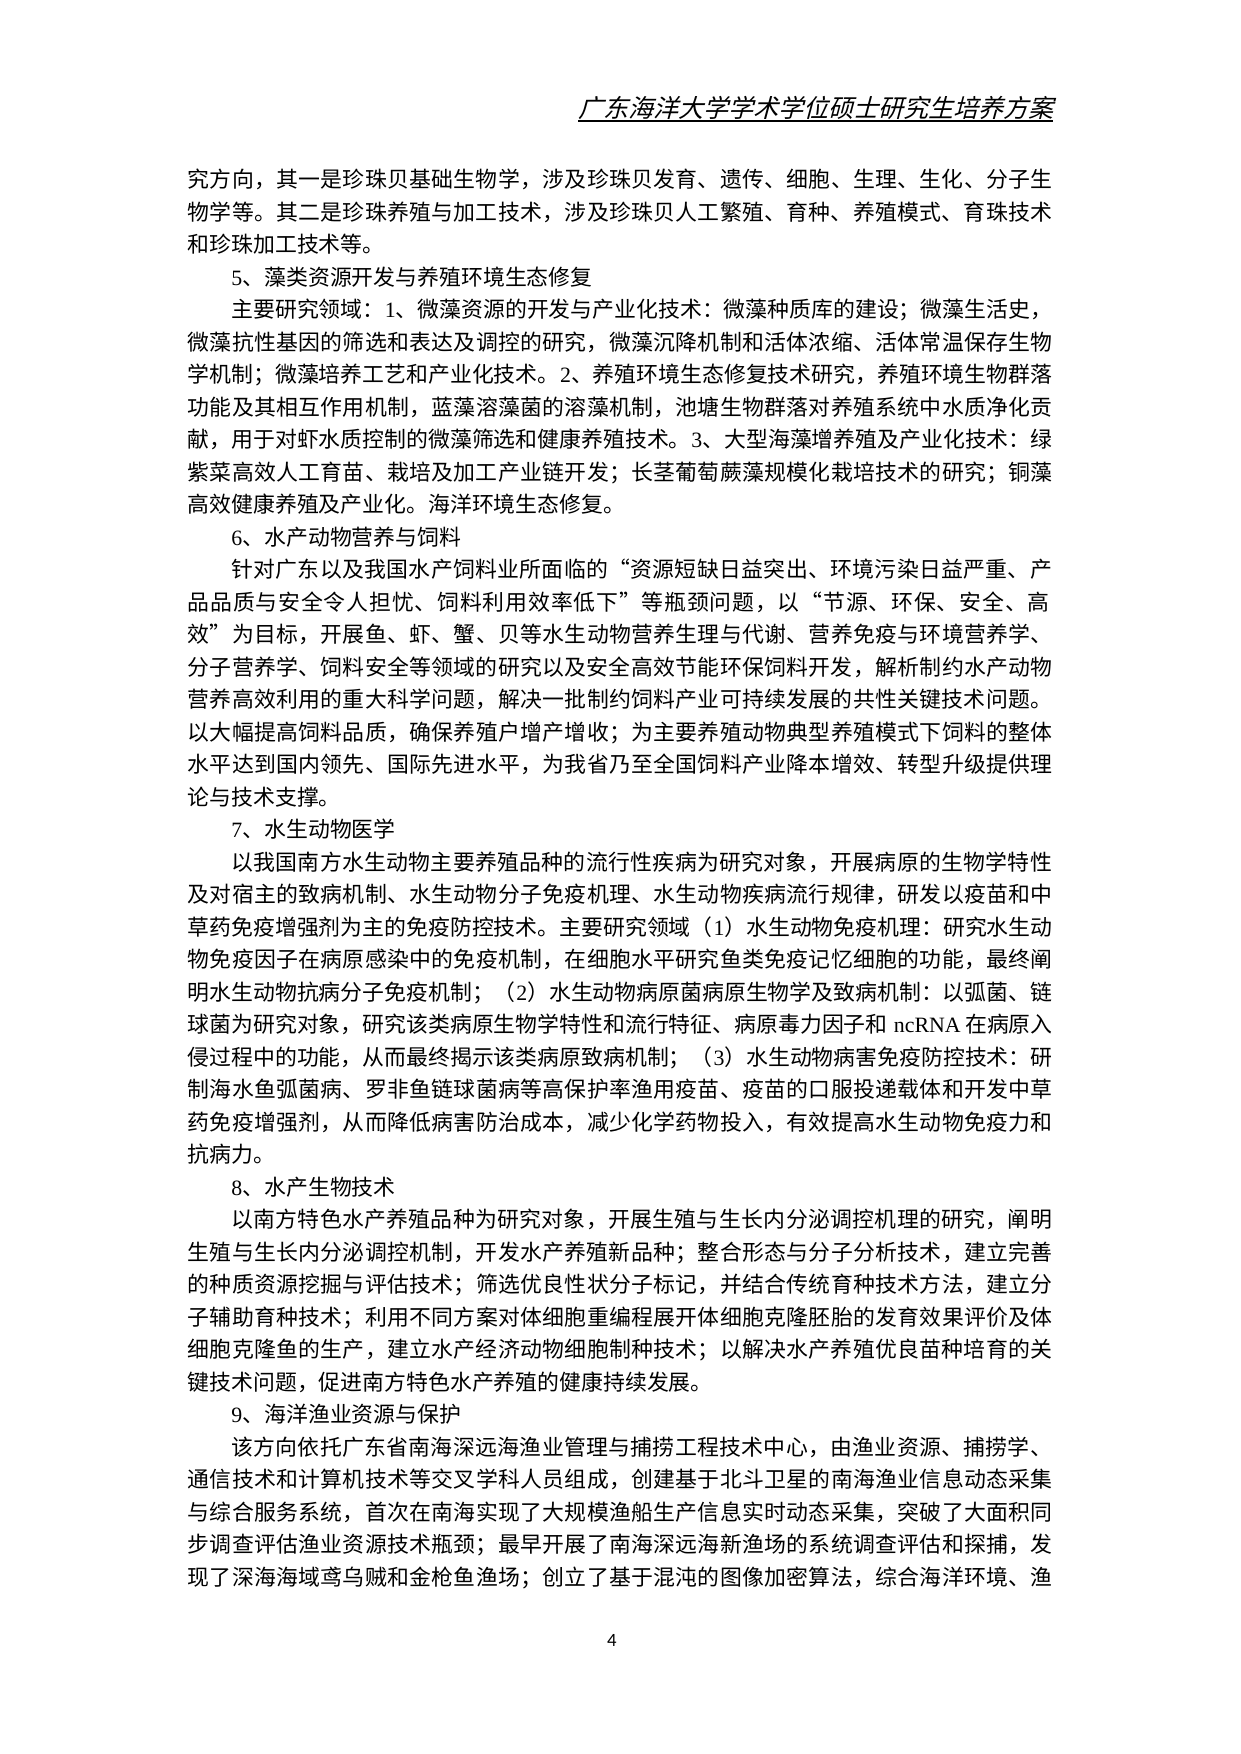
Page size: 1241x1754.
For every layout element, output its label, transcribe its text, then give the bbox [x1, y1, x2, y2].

text 7、水生动物医学 [187, 812, 1053, 844]
text 5、藻类资源开发与养殖环境生态修复 [187, 259, 1053, 292]
text 针对广东以及我国水产饲料业所面临的“资源短缺日益突出、环境污染日益严重、产品品质与安全令人担忧、饲料利用效率低下”等瓶颈问题，以“节源、环保、安全、高效”为目标，开展鱼、虾、蟹、贝等水生动物营养生理与代谢、营养免疫与环境营养学、分子营养学、饲料安全等领域的研究以及安全高效节能环保饲料开发，解析制约水产动物营养高效利用的重大科学问题，解决一批制约饲料产业可持续发展的共性关键技术问题。以大幅提高饲料品质，确保养殖户增产增收；为主要养殖动物典型养殖模式下饲料的整体水平达到国内领先、国际先进水平，为我省乃至全国饲料产业降本增效、转型升级提供理论与技术支撑。 [187, 552, 1053, 812]
text 6、水产动物营养与饲料 [187, 519, 1053, 552]
text 以我国南方水生动物主要养殖品种的流行性疾病为研究对象，开展病原的生物学特性及对宿主的致病机制、水生动物分子免疫机理、水生动物疾病流行规律，研发以疫苗和中草药免疫增强剂为主的免疫防控技术。主要研究领域（1）水生动物免疫机理：研究水生动物免疫因子在病原感染中的免疫机制，在细胞水平研究鱼类免疫记忆细胞的功能，最终阐明水生动物抗病分子免疫机制；（2）水生动物病原菌病原生物学及致病机制：以弧菌、链球菌为研究对象，研究该类病原生物学特性和流行特征、病原毒力因子和ncRNA在病原入侵过程中的功能，从而最终揭示该类病原致病机制；（3）水生动物病害免疫防控技术：研制海水鱼弧菌病、罗非鱼链球菌病等高保护率渔用疫苗、疫苗的口服投递载体和开发中草药免疫增强剂，从而降低病害防治成本，减少化学药物投入，有效提高水生动物免疫力和抗病力。 [187, 844, 1053, 1169]
text 8、水产生物技术 [187, 1169, 1053, 1202]
text 以南方特色水产养殖品种为研究对象，开展生殖与生长内分泌调控机理的研究，阐明生殖与生长内分泌调控机制，开发水产养殖新品种；整合形态与分子分析技术，建立完善的种质资源挖掘与评估技术；筛选优良性状分子标记，并结合传统育种技术方法，建立分子辅助育种技术；利用不同方案对体细胞重编程展开体细胞克隆胚胎的发育效果评价及体细胞克隆鱼的生产，建立水产经济动物细胞制种技术；以解决水产养殖优良苗种培育的关键技术问题，促进南方特色水产养殖的健康持续发展。 [187, 1202, 1053, 1397]
text 9、海洋渔业资源与保护 [187, 1397, 1053, 1429]
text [187, 162, 1053, 259]
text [187, 1429, 1053, 1592]
text 主要研究领域：1、微藻资源的开发与产业化技术：微藻种质库的建设；微藻生活史，微藻抗性基因的筛选和表达及调控的研究，微藻沉降机制和活体浓缩、活体常温保存生物学机制；微藻培养工艺和产业化技术。2、养殖环境生态修复技术研究，养殖环境生物群落功能及其相互作用机制，蓝藻溶藻菌的溶藻机制，池塘生物群落对养殖系统中水质净化贡献，用于对虾水质控制的微藻筛选和健康养殖技术。3、大型海藻增养殖及产业化技术：绿紫菜高效人工育苗、栽培及加工产业链开发；长茎葡萄蕨藻规模化栽培技术的研究；铜藻高效健康养殖及产业化。海洋环境生态修复。 [187, 292, 1053, 519]
